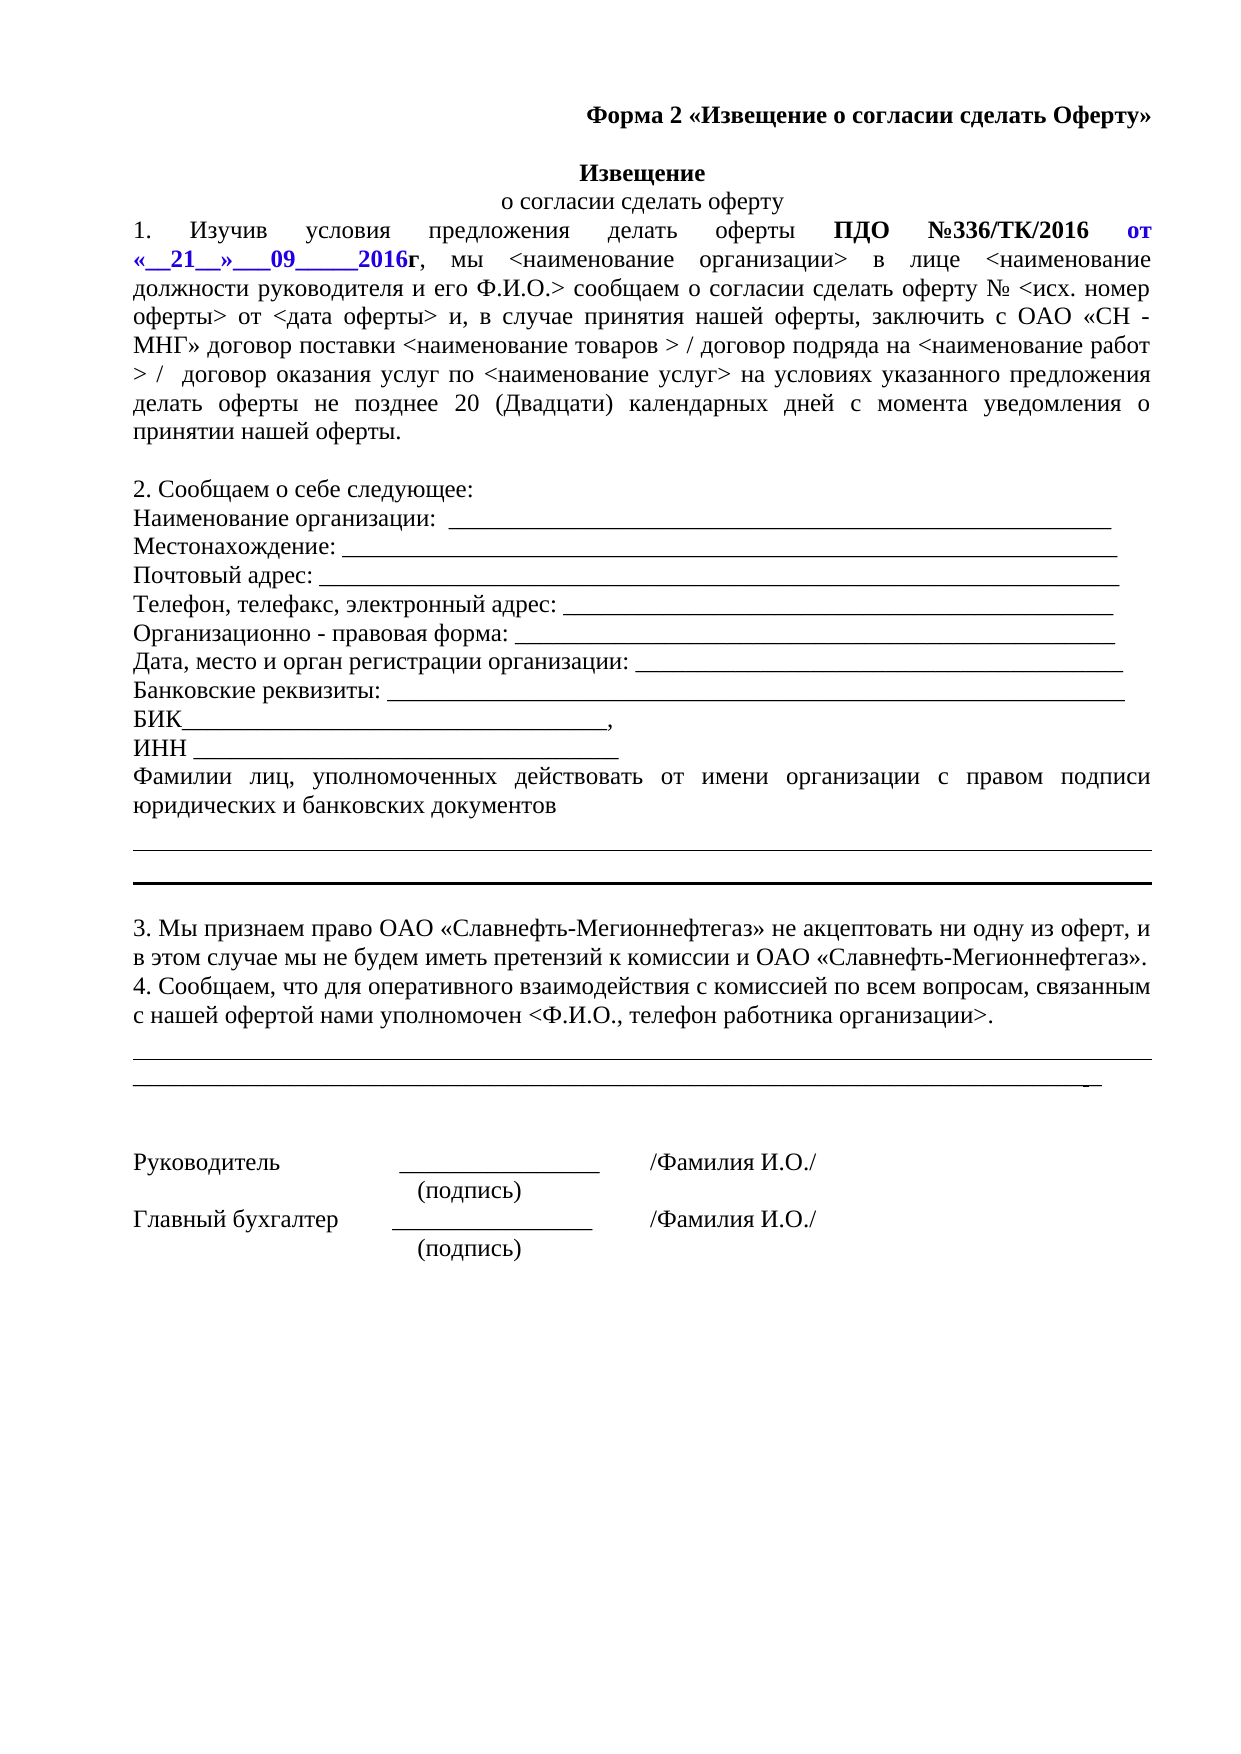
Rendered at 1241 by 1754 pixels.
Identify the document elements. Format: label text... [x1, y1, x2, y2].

text Форма 2 «Извещение о согласии сделать Оферту» [133, 100, 1152, 129]
text ИНН __________________________________ [133, 733, 1152, 761]
text 1. Изучив условия предложения делать оферты ПДО №336/ТК/2016 от «__21__»___09_____2016г, мы <наименование организации> в лице <наименование должности руководителя и его Ф.И.О.> сообщаем о согласии сделать оферту № <исх. номер оферты> от <дата оферты> и, в случае принятия нашей оферты, заключить с ОАО «СН - МНГ» договор поставки <наименование товаров > / договор подряда на <наименование работ > / договор оказания услуг по <наименование услуг> на условиях указанного предложения делать оферты не позднее 20 (Двадцати) календарных дней с момента уведомления о принятии нашей оферты. [133, 215, 1152, 445]
text Дата, место и орган регистрации организации: _______________________________________ [133, 646, 1152, 675]
text Организационно - правовая форма: ________________________________________________ [133, 618, 1152, 646]
text ____________________________________________________________________________ _ [133, 1060, 1152, 1089]
text Банковские реквизиты: ___________________________________________________________ [133, 675, 1152, 704]
text Руководитель ________________ /Фамилия И.О./ [133, 1147, 1152, 1175]
text о согласии сделать оферту [133, 186, 1152, 215]
text (подпись) [133, 1175, 1152, 1204]
text Местонахождение: ______________________________________________________________ [133, 531, 1152, 560]
text 2. Сообщаем о себе следующее: [133, 474, 1152, 503]
text 4. Сообщаем, что для оперативного взаимодействия с комиссией по всем вопросам, связанным с нашей офертой нами уполномочен <Ф.И.О., телефон работника организации>. [133, 971, 1152, 1028]
text Главный бухгалтер ________________ /Фамилия И.О./ [133, 1204, 1152, 1233]
text (подпись) [133, 1233, 1152, 1262]
text БИК__________________________________, [133, 704, 1152, 733]
text Наименование организации: _____________________________________________________ [133, 503, 1152, 531]
text Извещение [133, 158, 1152, 186]
text Почтовый адрес: ________________________________________________________________ [133, 560, 1152, 589]
text Фамилии лиц, уполномоченных действовать от имени организации с правом подписи юридических и банковских документов [133, 761, 1152, 819]
text Телефон, телефакс, электронный адрес: ____________________________________________ [133, 589, 1152, 618]
text 3. Мы признаем право ОАО «Славнефть-Мегионнефтегаз» не акцептовать ни одну из оферт, и в этом случае мы не будем иметь претензий к комиссии и ОАО «Славнефть-Мегионнефтегаз». [133, 913, 1152, 971]
